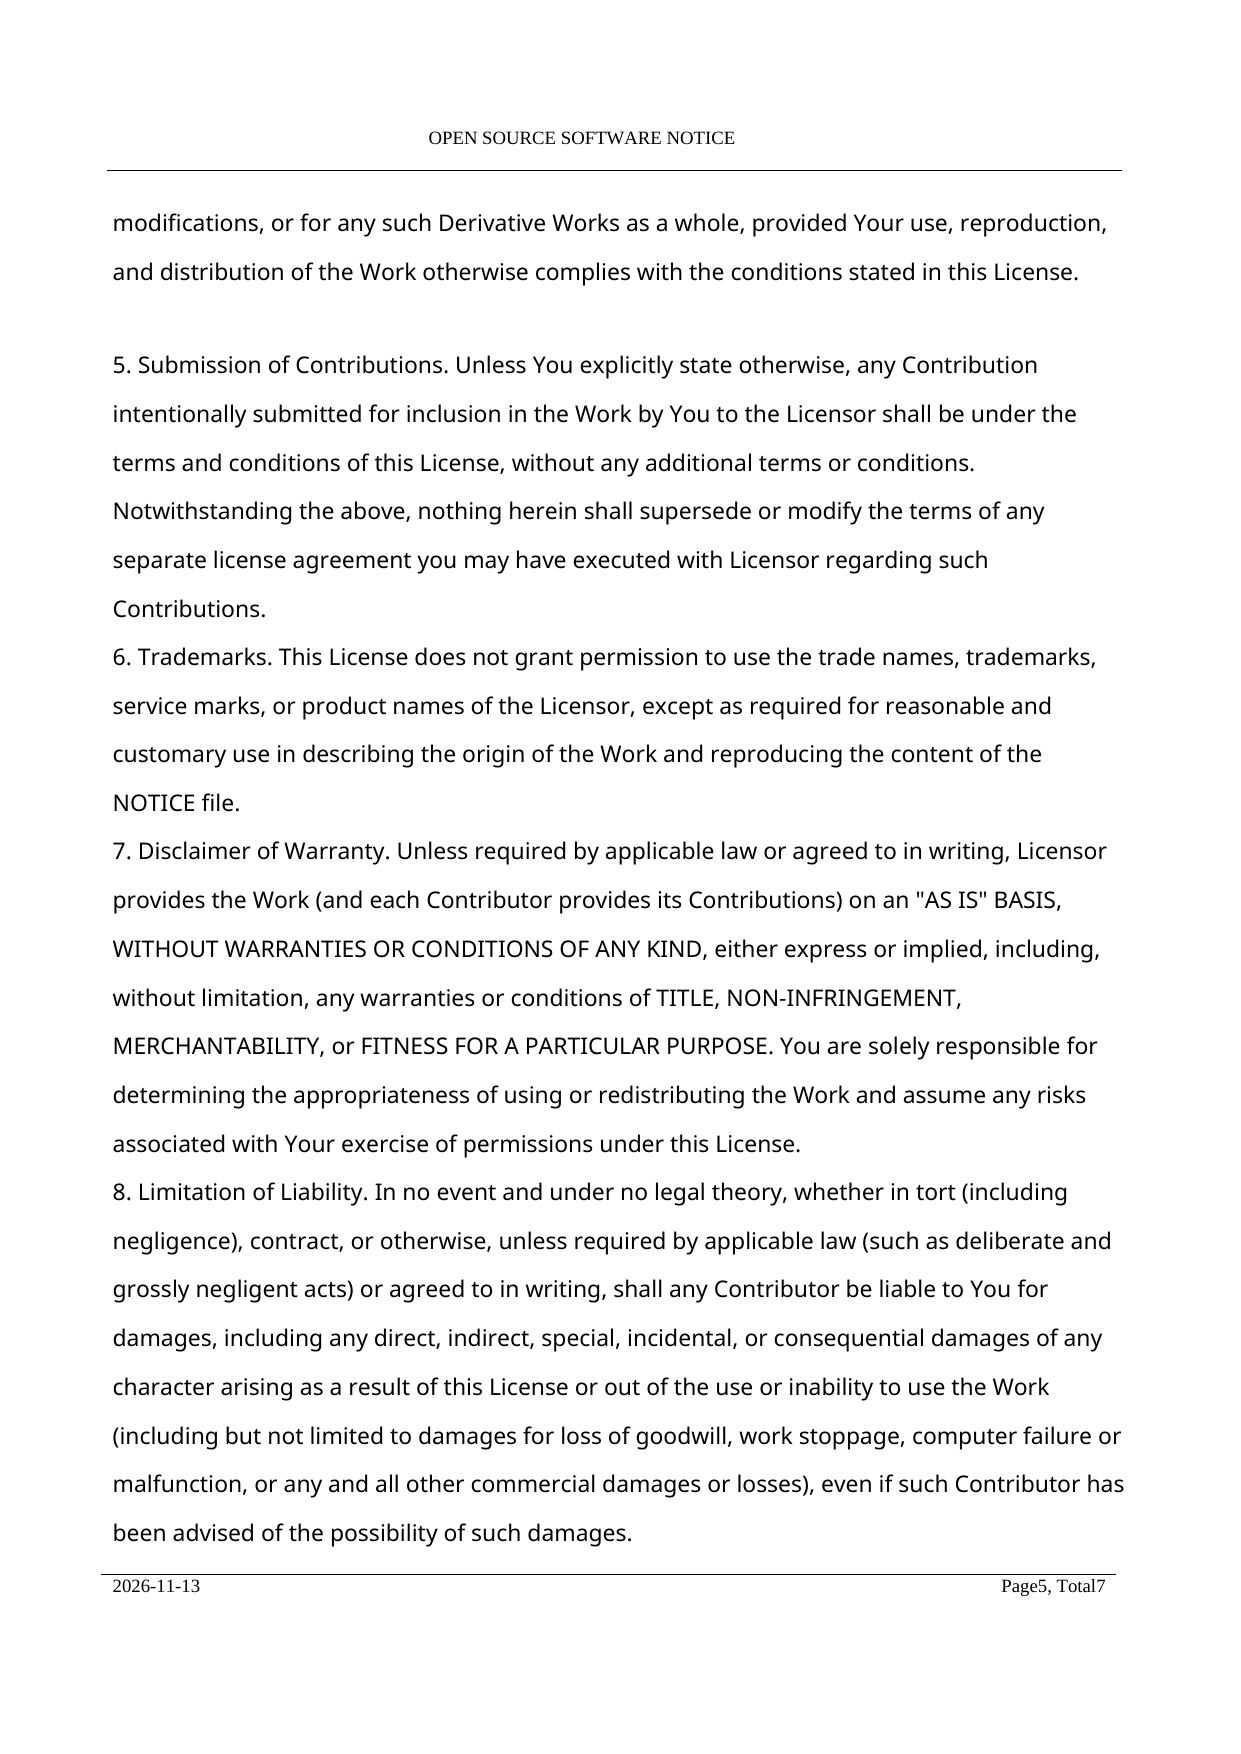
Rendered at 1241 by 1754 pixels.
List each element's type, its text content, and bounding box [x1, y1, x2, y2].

text 7. Disclaimer of Warranty. Unless required by applicable law or agreed to in writing, Licensor provides the Work (and each Contributor provides its Contributions) on an "AS IS" BASIS, WITHOUT WARRANTIES OR CONDITIONS OF ANY KIND, either express or implied, including, without limitation, any warranties or conditions of TITLE, NON-INFRINGEMENT, MERCHANTABILITY, or FITNESS FOR A PARTICULAR PURPOSE. You are solely responsible for determining the appropriateness of using or redistributing the Work and assume any risks associated with Your exercise of permissions under this License. [112, 834, 1128, 1159]
text 8. Limitation of Liability. In no event and under no legal theory, whether in tort (including negligence), contract, or otherwise, unless required by applicable law (such as deliberate and grossly negligent acts) or agreed to in writing, shall any Contributor be liable to You for damages, including any direct, indirect, special, incidental, or consequential damages of any character arising as a result of this License or out of the use or inability to use the Work (including but not limited to damages for loss of goodwill, work stoppage, computer failure or malfunction, or any and all other commercial damages or losses), even if such Contributor has been advised of the possibility of such damages. [112, 1175, 1128, 1549]
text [112, 206, 1128, 288]
text 5. Submission of Contributions. Unless You explicitly state otherwise, any Contribution intentionally submitted for inclusion in the Work by You to the Licensor shall be under the terms and conditions of this License, without any additional terms or conditions. Notwithstanding the above, nothing herein shall supersede or modify the terms of any separate license agreement you may have executed with Licensor regarding such Contributions. [112, 348, 1128, 624]
text 6. Trademarks. This License does not grant permission to use the trade names, trademarks, service marks, or product names of the Licensor, except as required for reasonable and customary use in describing the origin of the Work and reproducing the content of the NOTICE file. [112, 640, 1128, 819]
